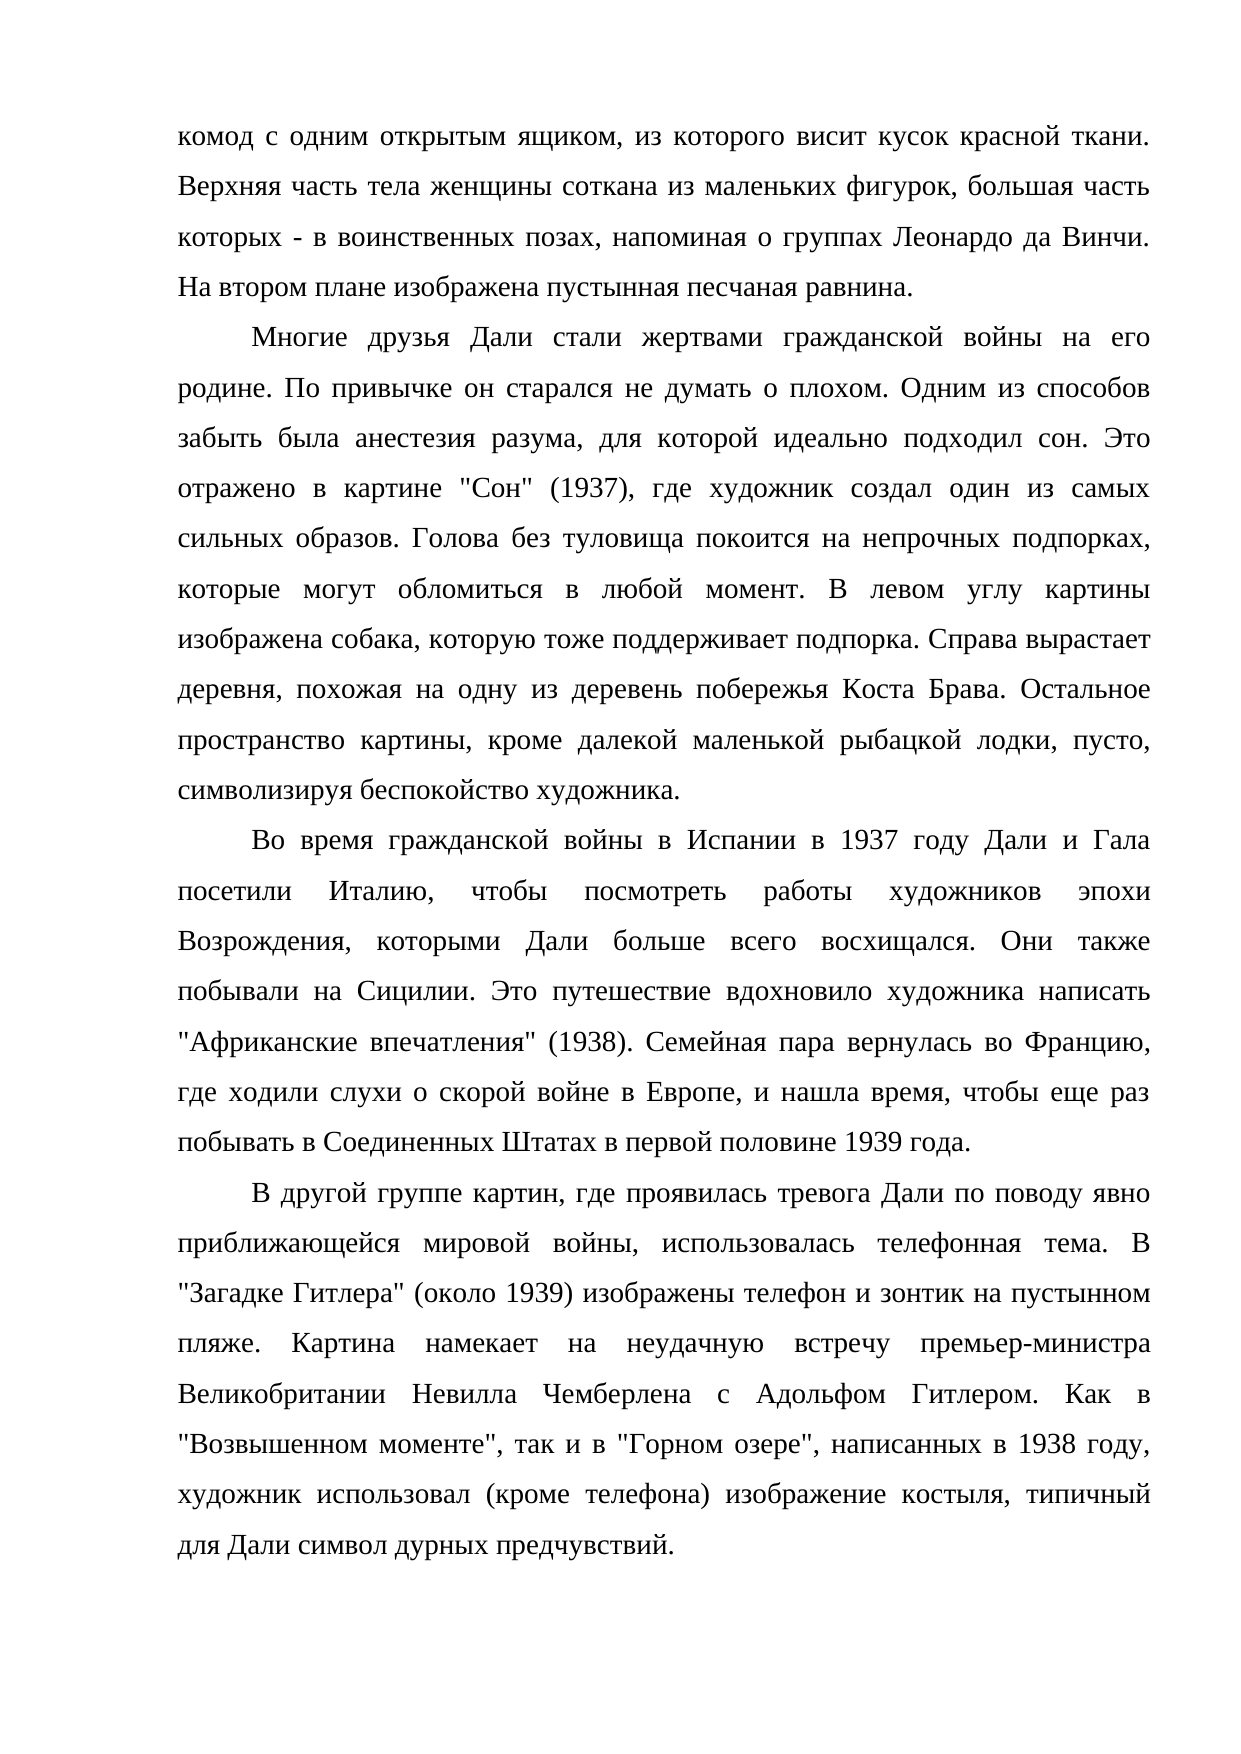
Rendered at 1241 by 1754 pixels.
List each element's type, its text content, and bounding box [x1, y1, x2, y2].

text В другой группе картин, где проявилась тревога Дали по поводу явно приближающейся мировой войны, использовалась телефонная тема. В "Загадке Гитлера" (около 1939) изображены телефон и зонтик на пустынном пляже. Картина намекает на неудачную встречу премьер-министра Великобритании Невилла Чемберлена с Адольфом Гитлером. Как в "Возвышенном моменте", так и в "Горном озере", написанных в 1938 году, художник использовал (кроме телефона) изображение костыля, типичный для Дали символ дурных предчувствий. [177, 1175, 1152, 1560]
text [177, 118, 1152, 303]
text Многие друзья Дали стали жертвами гражданской войны на его родине. По привычке он старался не думать о плохом. Одним из способов забыть была анестезия разума, для которой идеально подходил сон. Это отражено в картине "Сон" (1937), где художник создал один из самых сильных образов. Голова без туловища покоится на непрочных подпорках, которые могут обломиться в любой момент. В левом углу картины изображена собака, которую тоже поддерживает подпорка. Справа вырастает деревня, похожая на одну из деревень побережья Коста Брава. Остальное пространство картины, кроме далекой маленькой рыбацкой лодки, пусто, символизируя беспокойство художника. [177, 319, 1152, 806]
text Во время гражданской войны в Испании в 1937 году Дали и Гала посетили Италию, чтобы посмотреть работы художников эпохи Возрождения, которыми Дали больше всего восхищался. Они также побывали на Сицилии. Это путешествие вдохновило художника написать "Африканские впечатления" (1938). Семейная пара вернулась во Францию, где ходили слухи о скорой войне в Европе, и нашла время, чтобы еще раз побывать в Соединенных Штатах в первой половине 1939 года. [177, 822, 1152, 1158]
